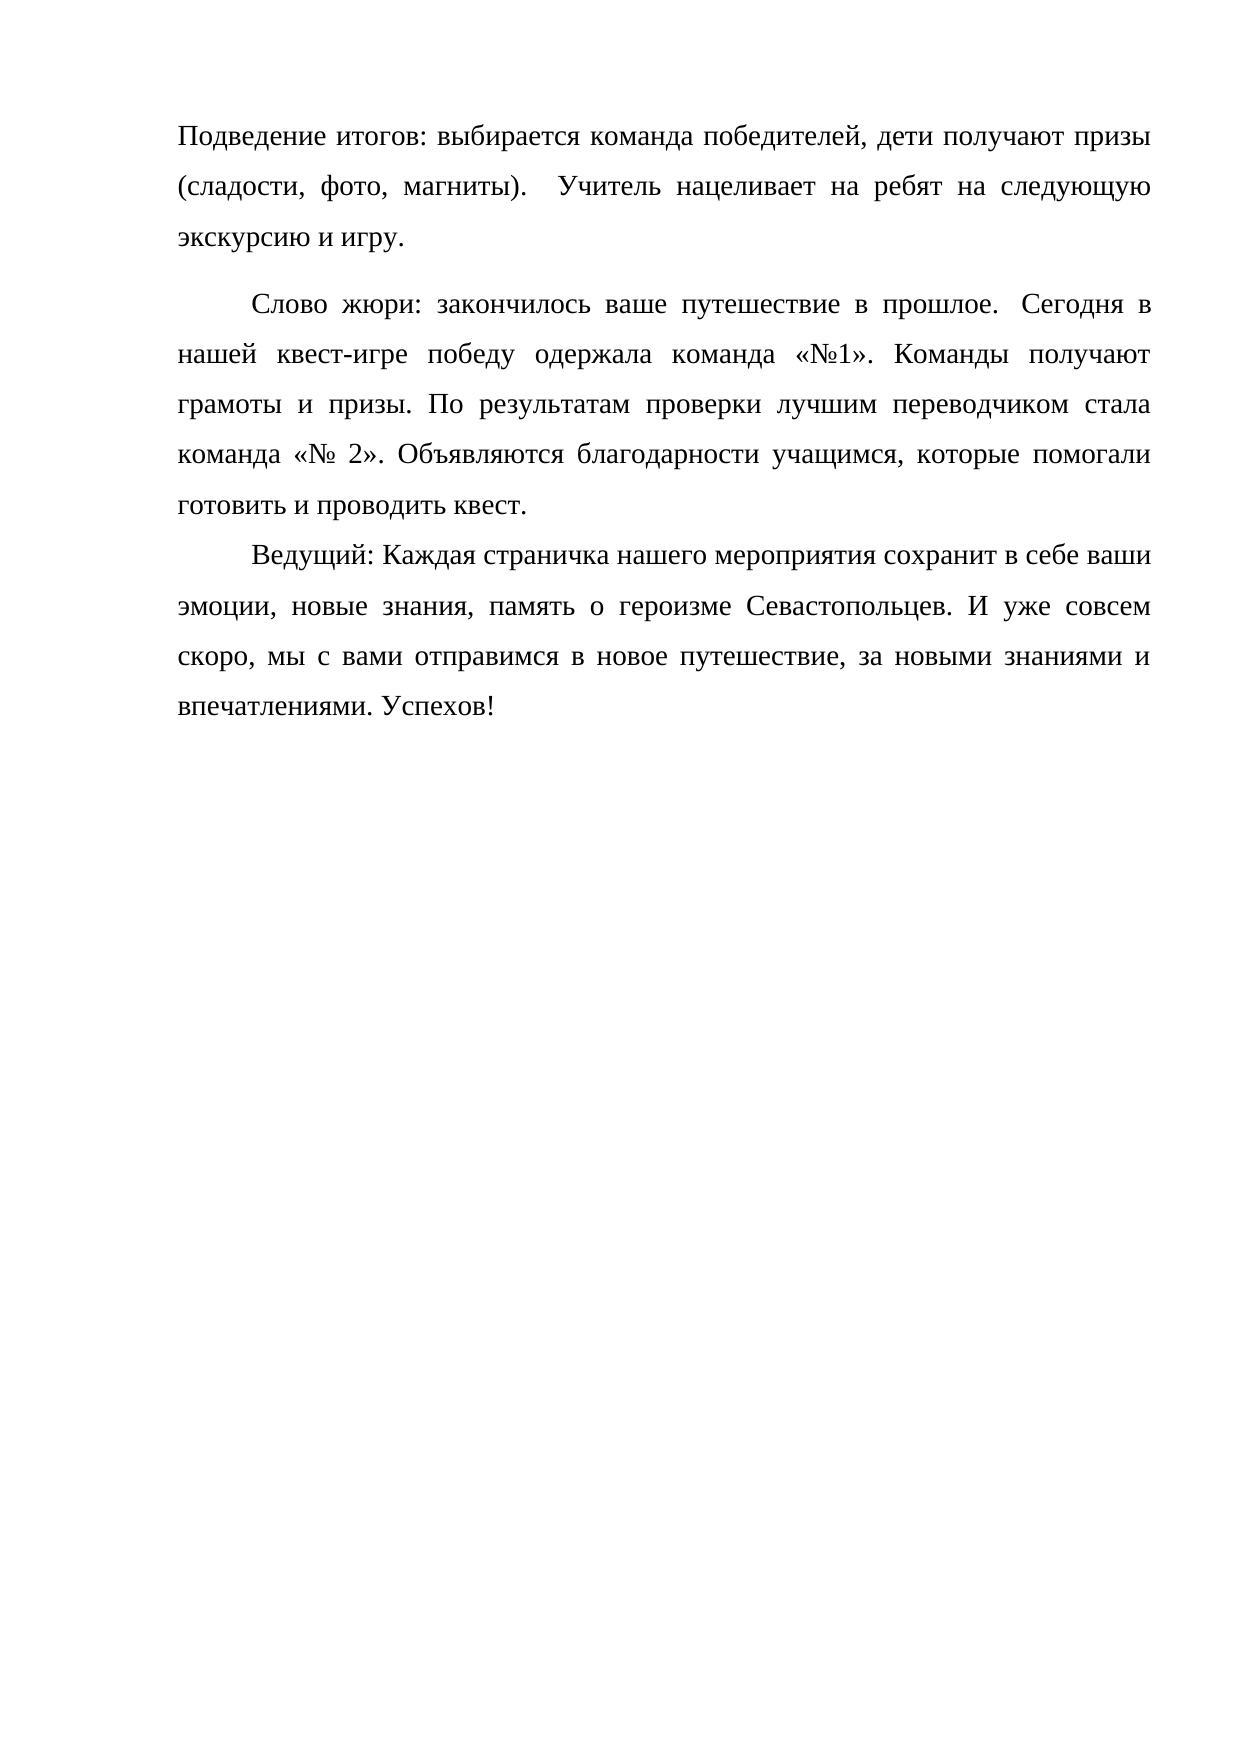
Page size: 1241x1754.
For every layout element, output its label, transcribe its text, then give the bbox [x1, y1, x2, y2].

text Ведущий: Каждая страничка нашего мероприятия сохранит в себе ваши эмоции, новые знания, память о героизме Севастопольцев. И уже совсем скоро, мы с вами отправимся в новое путешествие, за новыми знаниями и впечатлениями. Успехов! [177, 537, 1152, 722]
text Подведение итогов: выбирается команда победителей, дети получают призы (сладости, фото, магниты). Учитель нацеливает на ребят на следующую экскурсию и игру. [177, 118, 1152, 252]
text Слово жюри: закончилось ваше путешествие в прошлое. Сегодня в нашей квест-игре победу одержала команда «№1». Команды получают грамоты и призы. По результатам проверки лучшим переводчиком стала команда «№ 2». Объявляются благодарности учащимся, которые помогали готовить и проводить квест. [177, 286, 1152, 521]
